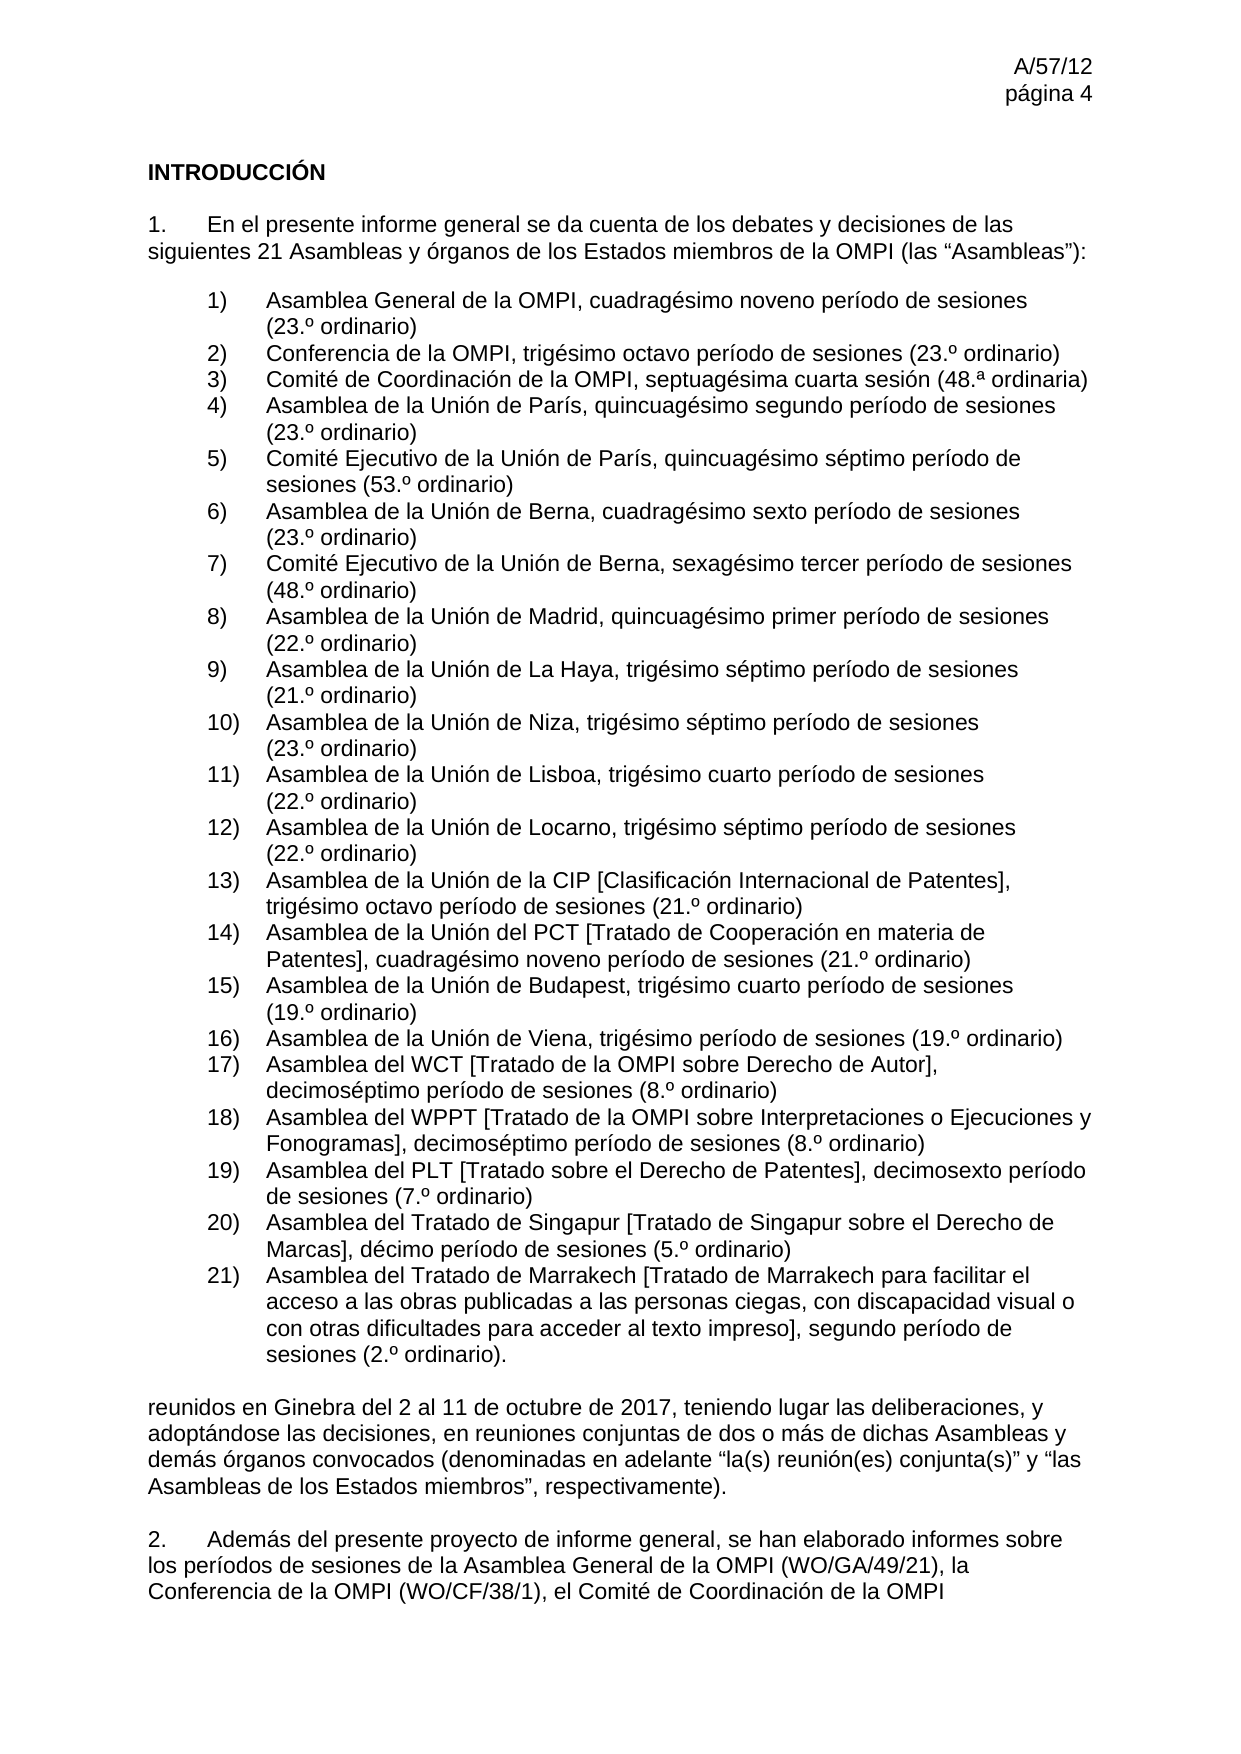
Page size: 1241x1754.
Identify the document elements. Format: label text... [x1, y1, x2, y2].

list Asamblea del Tratado de Marrakech [Tratado de Marrakech para facilitar el acceso a las obras publicadas a las personas ciegas, con discapacidad visual o con otras dificultades para acceder al texto impreso], segundo período de sesiones (2.º ordinario). [207, 1262, 1092, 1367]
list Asamblea de la Unión de Berna, cuadragésimo sexto período de sesiones (23.º ordinario) [207, 498, 1092, 550]
list Asamblea de la Unión de Budapest, trigésimo cuarto período de sesiones (19.º ordinario) [207, 972, 1092, 1025]
list Asamblea del Tratado de Singapur [Tratado de Singapur sobre el Derecho de Marcas], décimo período de sesiones (5.º ordinario) [207, 1209, 1092, 1262]
list Asamblea de la Unión de la CIP [Clasificación Internacional de Patentes], trigésimo octavo período de sesiones (21.º ordinario) [207, 867, 1092, 919]
list Asamblea de la Unión de París, quincuagésimo segundo período de sesiones (23.º ordinario) [207, 392, 1092, 445]
list Asamblea de la Unión de Viena, trigésimo período de sesiones (19.º ordinario) [207, 1025, 1092, 1051]
list Asamblea de la Unión del PCT [Tratado de Cooperación en materia de Patentes], cuadragésimo noveno período de sesiones (21.º ordinario) [207, 919, 1092, 972]
list Comité Ejecutivo de la Unión de Berna, sexagésimo tercer período de sesiones (48.º ordinario) [207, 550, 1092, 603]
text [148, 1526, 1092, 1604]
list Conferencia de la OMPI, trigésimo octavo período de sesiones (23.º ordinario) [207, 339, 1092, 366]
list Asamblea del WPPT [Tratado de la OMPI sobre Interpretaciones o Ejecuciones y Fonogramas], decimoséptimo período de sesiones (8.º ordinario) [207, 1104, 1092, 1157]
list Asamblea de la Unión de Locarno, trigésimo séptimo período de sesiones (22.º ordinario) [207, 814, 1092, 867]
list Asamblea del WCT [Tratado de la OMPI sobre Derecho de Autor], decimoséptimo período de sesiones (8.º ordinario) [207, 1051, 1092, 1104]
list Comité Ejecutivo de la Unión de París, quincuagésimo séptimo período de sesiones (53.º ordinario) [207, 445, 1092, 498]
list Comité de Coordinación de la OMPI, septuagésima cuarta sesión (48.ª ordinaria) [207, 366, 1092, 392]
subtitle INTRODUCCIÓN [148, 158, 1092, 185]
list Asamblea General de la OMPI, cuadragésimo noveno período de sesiones (23.º ordinario) [207, 287, 1092, 339]
list Asamblea de la Unión de Lisboa, trigésimo cuarto período de sesiones (22.º ordinario) [207, 761, 1092, 814]
list Asamblea del PLT [Tratado sobre el Derecho de Patentes], decimosexto período de sesiones (7.º ordinario) [207, 1157, 1092, 1209]
list Asamblea de la Unión de La Haya, trigésimo séptimo período de sesiones (21.º ordinario) [207, 656, 1092, 708]
list Asamblea de la Unión de Madrid, quincuagésimo primer período de sesiones (22.º ordinario) [207, 603, 1092, 656]
text reunidos en Ginebra del 2 al 11 de octubre de 2017, teniendo lugar las deliberaciones, y adoptándose las decisiones, en reuniones conjuntas de dos o más de dichas Asambleas y demás órganos convocados (denominadas en adelante “la(s) reunión(es) conjunta(s)” y “las Asambleas de los Estados miembros”, respectivamente). [148, 1394, 1092, 1499]
text En el presente informe general se da cuenta de los debates y decisiones de las siguientes 21 Asambleas y órganos de los Estados miembros de la OMPI (las “Asambleas”): [148, 211, 1092, 264]
list Asamblea de la Unión de Niza, trigésimo séptimo período de sesiones (23.º ordinario) [207, 708, 1092, 761]
